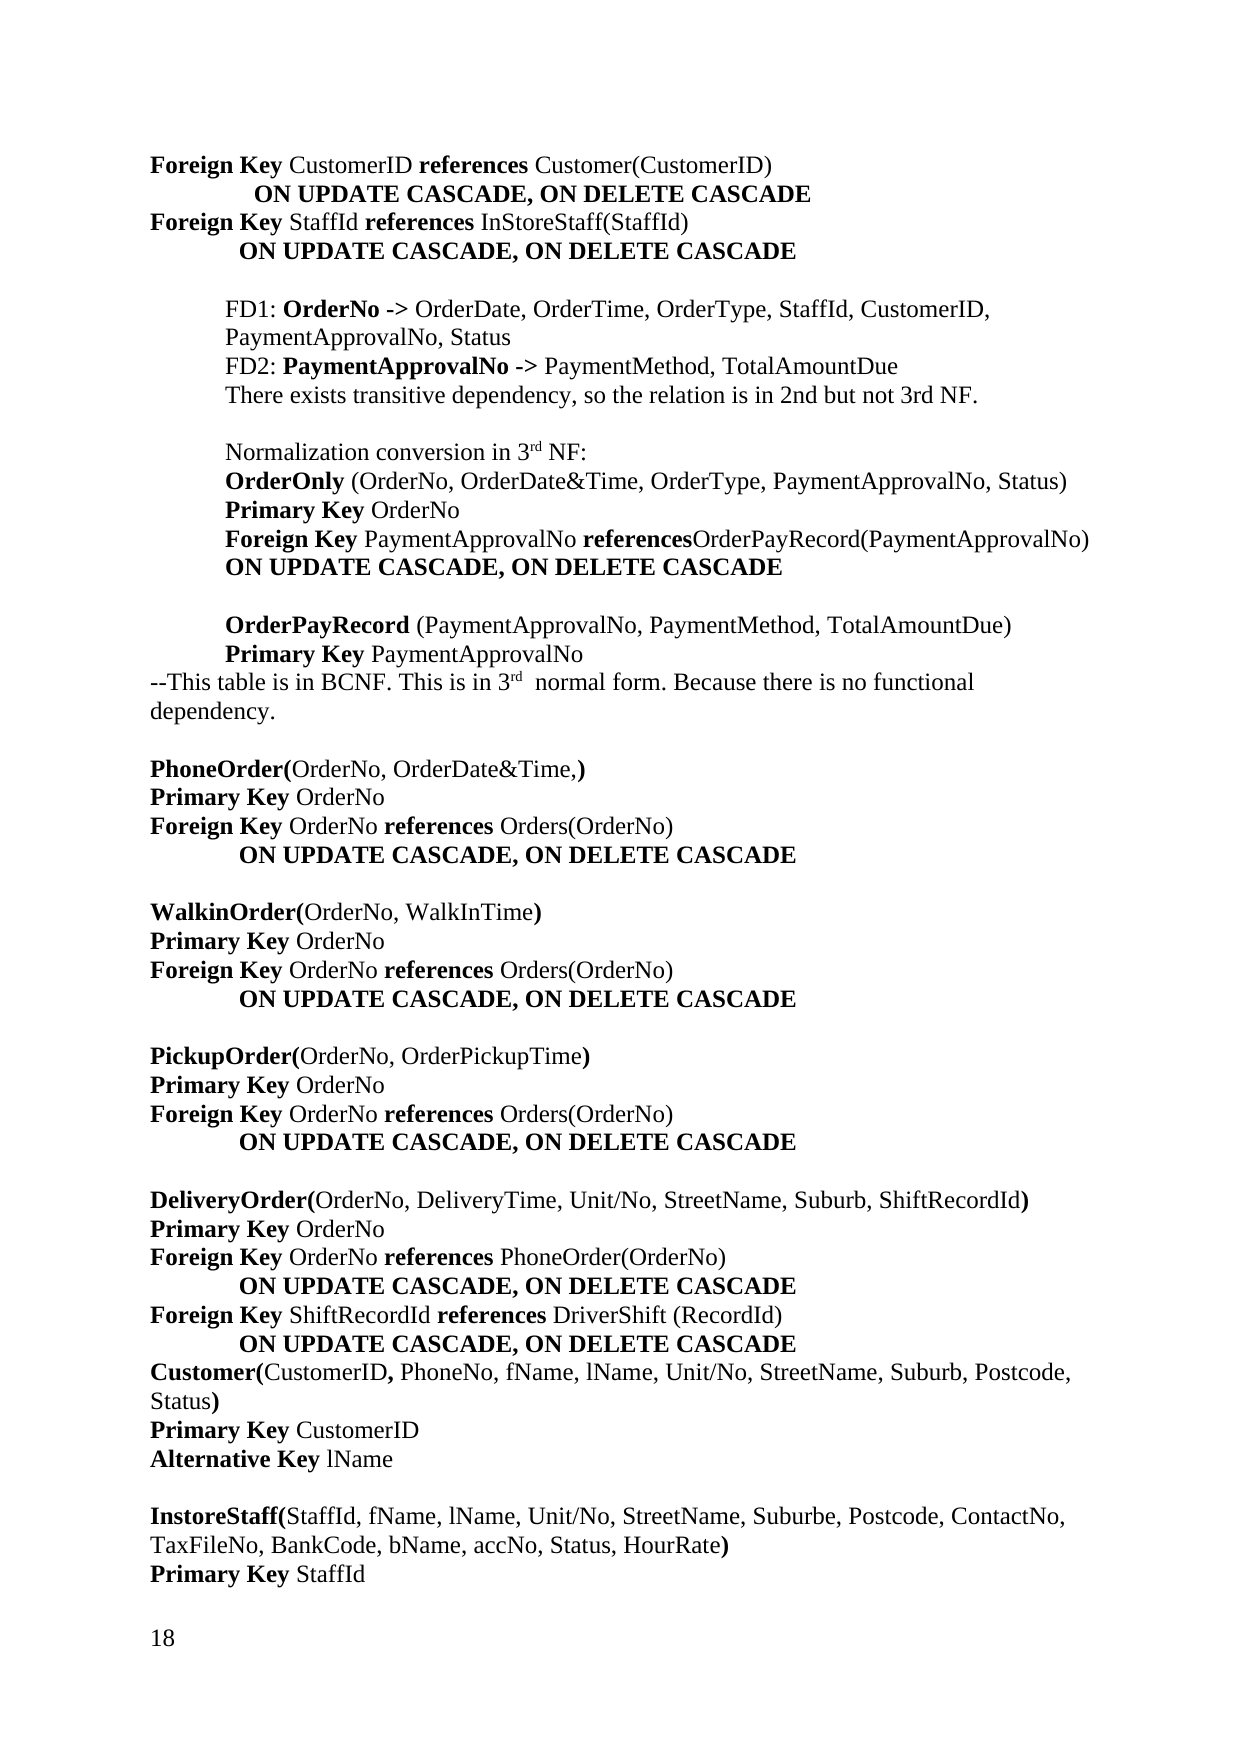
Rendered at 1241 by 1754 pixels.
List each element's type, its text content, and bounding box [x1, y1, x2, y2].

text OrderOnly (OrderNo, OrderDate&Time, OrderType, PaymentApprovalNo, Status) [225, 466, 1095, 495]
text Normalization conversion in 3rd NF: [150, 437, 1095, 466]
text ON UPDATE CASCADE, ON DELETE CASCADE [239, 1329, 1095, 1357]
text PickupOrder(OrderNo, OrderPickupTime) [150, 1041, 1095, 1070]
text Primary Key OrderNo [150, 1214, 1095, 1242]
text Primary Key OrderNo [150, 782, 1095, 811]
text Foreign Key OrderNo references Orders(OrderNo) [150, 1099, 1095, 1127]
text ON UPDATE CASCADE, ON DELETE CASCADE [239, 984, 1095, 1012]
text ON UPDATE CASCADE, ON DELETE CASCADE [253, 179, 1095, 207]
text Foreign Key OrderNo references Orders(OrderNo) [150, 811, 1095, 840]
text WalkinOrder(OrderNo, WalkInTime) [150, 897, 1095, 926]
text Customer(CustomerID, PhoneNo, fName, lName, Unit/No, StreetName, Suburb, Postcode, Status) [150, 1357, 1095, 1415]
text PhoneOrder(OrderNo, OrderDate&Time,) [150, 754, 1095, 782]
text Foreign Key PaymentApprovalNo referencesOrderPayRecord(PaymentApprovalNo) ON UPDATE CASCADE, ON DELETE CASCADE [225, 524, 1095, 581]
text Primary Key OrderNo [150, 926, 1095, 955]
text Foreign Key ShiftRecordId references DriverShift (RecordId) [150, 1300, 1095, 1329]
text DeliveryOrder(OrderNo, DeliveryTime, Unit/No, StreetName, Suburb, ShiftRecordId) [150, 1185, 1095, 1214]
text OrderPayRecord (PaymentApprovalNo, PaymentMethod, TotalAmountDue) [150, 610, 1095, 639]
text Foreign Key StaffId references InStoreStaff(StaffId) [150, 207, 1095, 236]
text ON UPDATE CASCADE, ON DELETE CASCADE [239, 1127, 1095, 1156]
text Alternative Key lName [150, 1444, 1095, 1472]
text Foreign Key OrderNo references PhoneOrder(OrderNo) [150, 1242, 1095, 1271]
text Foreign Key CustomerID references Customer(CustomerID) [150, 150, 1095, 179]
text ON UPDATE CASCADE, ON DELETE CASCADE [239, 236, 1095, 265]
text Primary Key PaymentApprovalNo [150, 639, 1095, 667]
text Primary Key StaffId [150, 1559, 1095, 1587]
text Primary Key CustomerID [150, 1415, 1095, 1444]
text InstoreStaff(StaffId, fName, lName, Unit/No, StreetName, Suburbe, Postcode, ContactNo, TaxFileNo, BankCode, bName, accNo, Status, HourRate) [150, 1501, 1095, 1559]
text --This table is in BCNF. This is in 3rd normal form. Because there is no functional dependency. [150, 667, 1095, 725]
text ON UPDATE CASCADE, ON DELETE CASCADE [239, 1271, 1095, 1300]
text ON UPDATE CASCADE, ON DELETE CASCADE [239, 840, 1095, 869]
text Primary Key OrderNo [150, 1070, 1095, 1099]
text Primary Key OrderNo [150, 495, 1095, 524]
text There exists transitive dependency, so the relation is in 2nd but not 3rd NF. [150, 380, 1095, 409]
text FD1: OrderNo -> OrderDate, OrderTime, OrderType, StaffId, CustomerID, PaymentApprovalNo, Status FD2: PaymentApprovalNo -> PaymentMethod, TotalAmountDue [225, 294, 1095, 380]
text Foreign Key OrderNo references Orders(OrderNo) [150, 955, 1095, 984]
